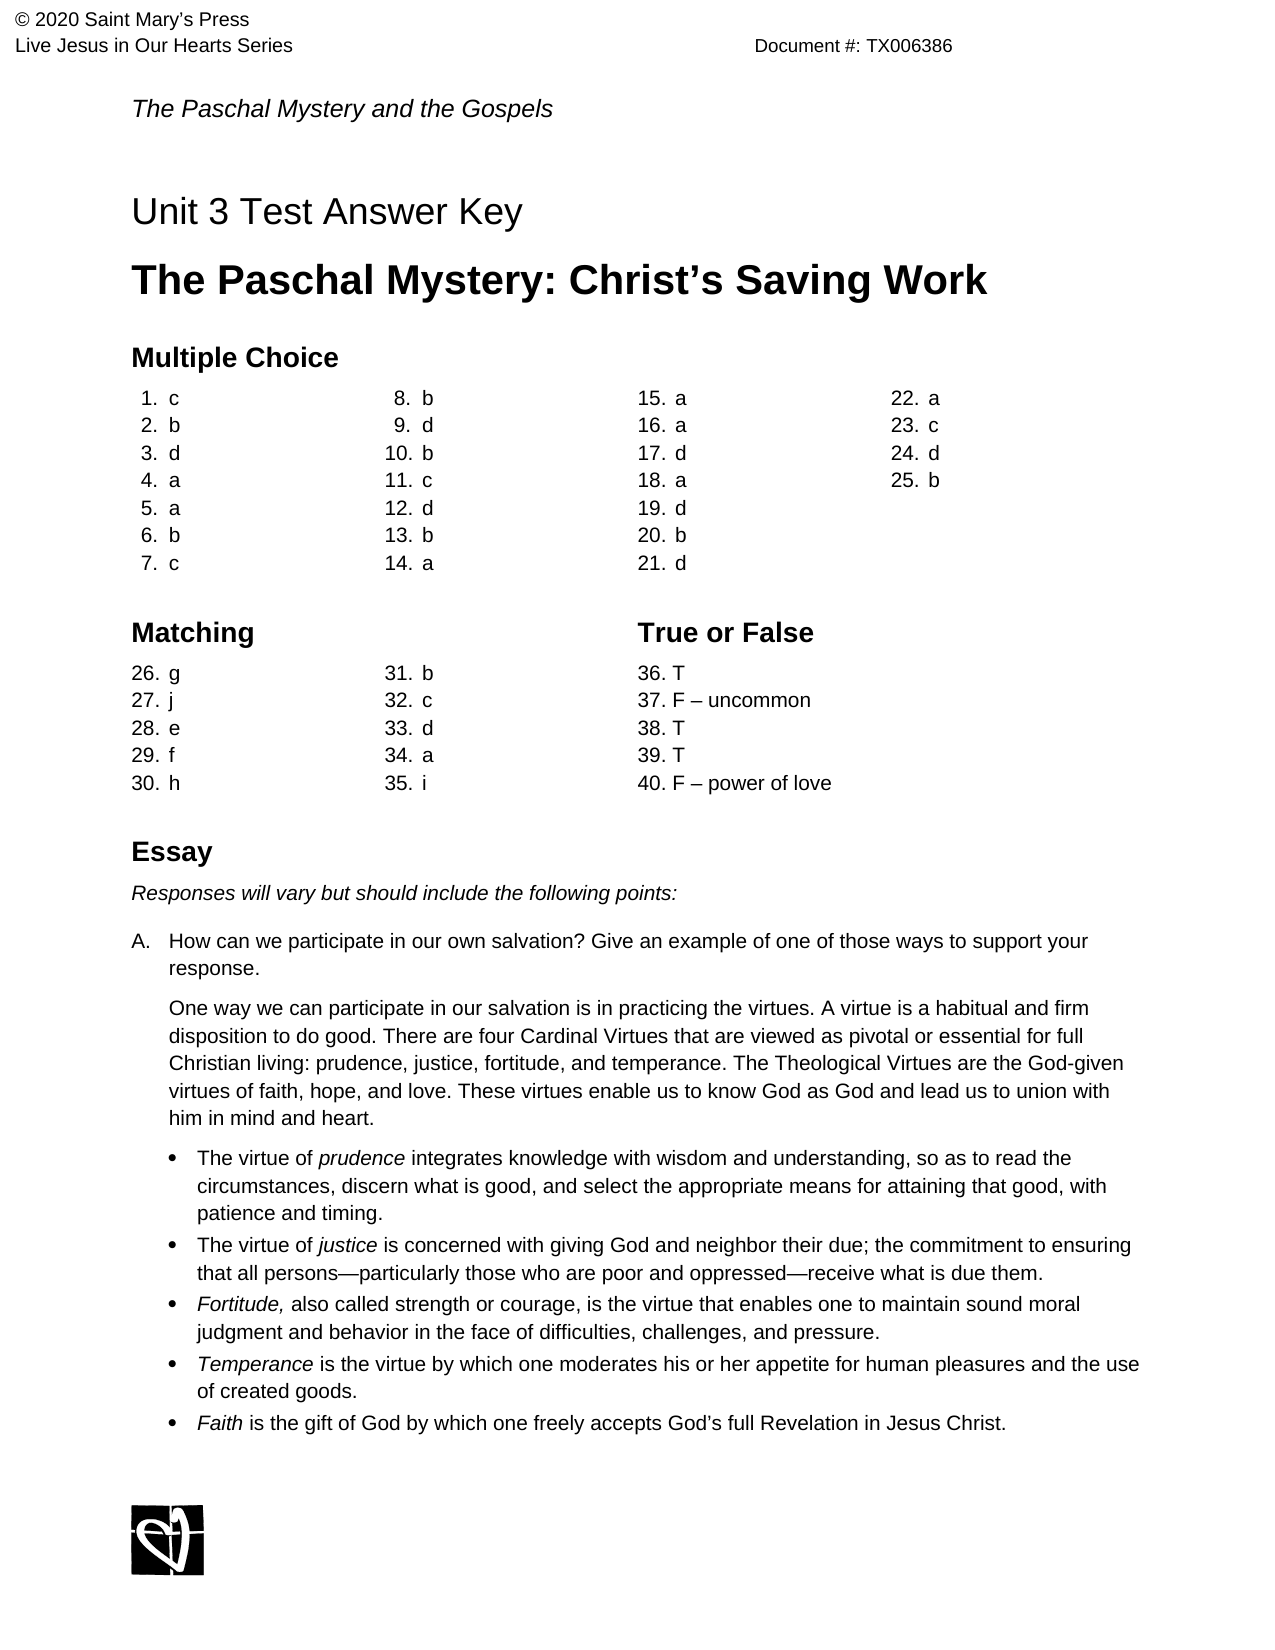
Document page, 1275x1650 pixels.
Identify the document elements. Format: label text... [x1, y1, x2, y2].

text 38. T [637, 715, 891, 739]
list d [891, 441, 1144, 464]
list a [637, 468, 891, 492]
list b [141, 523, 384, 547]
list c [891, 413, 1144, 437]
text 36. T [637, 660, 891, 684]
list c [141, 386, 384, 409]
list i [384, 770, 637, 794]
list d [141, 441, 384, 464]
list b [384, 441, 637, 464]
text The Paschal Mystery: Christ’s Saving Work [131, 255, 1144, 303]
list c [384, 688, 637, 712]
list b [141, 413, 384, 437]
text Essay [131, 835, 1144, 868]
list b [891, 468, 1144, 492]
list Temperance is the virtue by which one moderates his or her appetite for human pleasures and the use of created goods. [169, 1351, 1144, 1403]
list d [384, 715, 637, 739]
text 40. F – power of love [637, 770, 891, 794]
list The virtue of justice is concerned with giving God and neighbor their due; the commitment to ensuring that all persons—particularly those who are poor and oppressed—receive what is due them. [169, 1233, 1144, 1284]
list d [394, 413, 637, 437]
text How can we participate in our own salvation? Give an example of one of those ways to support your response. [131, 929, 1144, 980]
list a [141, 496, 384, 519]
list d [637, 496, 891, 519]
list a [384, 551, 637, 574]
list d [637, 441, 891, 464]
list a [384, 743, 637, 767]
list The virtue of prudence integrates knowledge with wisdom and understanding, so as to read the circumstances, discern what is good, and select the appropriate means for attaining that good, with patience and timing. [169, 1146, 1144, 1225]
list a [637, 386, 891, 409]
text 37. F – uncommon [637, 688, 891, 712]
list a [141, 468, 384, 492]
list a [637, 413, 891, 437]
list b [637, 523, 891, 547]
text One way we can participate in our salvation is in practicing the virtues. A virtue is a habitual and firm disposition to do good. There are four Cardinal Virtues that are viewed as pivotal or essential for full Christian living: prudence, justice, fortitude, and temperance. The Theological Virtues are the God-given virtues of faith, hope, and love. These virtues enable us to know God as God and lead us to union with him in mind and heart. [169, 996, 1144, 1130]
list e [131, 715, 384, 739]
list c [384, 468, 637, 492]
list j [131, 688, 384, 712]
list f [131, 743, 384, 767]
list d [637, 551, 891, 574]
list Fortitude, also called strength or courage, is the virtue that enables one to maintain sound moral judgment and behavior in the face of difficulties, challenges, and pressure. [169, 1292, 1144, 1344]
list b [384, 523, 637, 547]
list Faith is the gift of God by which one freely accepts God’s full Revelation in Jesus Christ. [169, 1411, 1144, 1435]
text Unit 3 Test Answer Key [131, 189, 1144, 232]
list c [141, 551, 384, 574]
list d [384, 496, 637, 519]
list b [384, 660, 637, 684]
list g [131, 660, 384, 684]
list a [891, 386, 1144, 409]
text 39. T [637, 743, 891, 767]
list b [394, 386, 637, 409]
text Matching True or False [131, 616, 1144, 648]
text Responses will vary but should include the following points: [131, 880, 1144, 904]
list h [131, 770, 384, 794]
text Multiple Choice [131, 341, 1144, 373]
